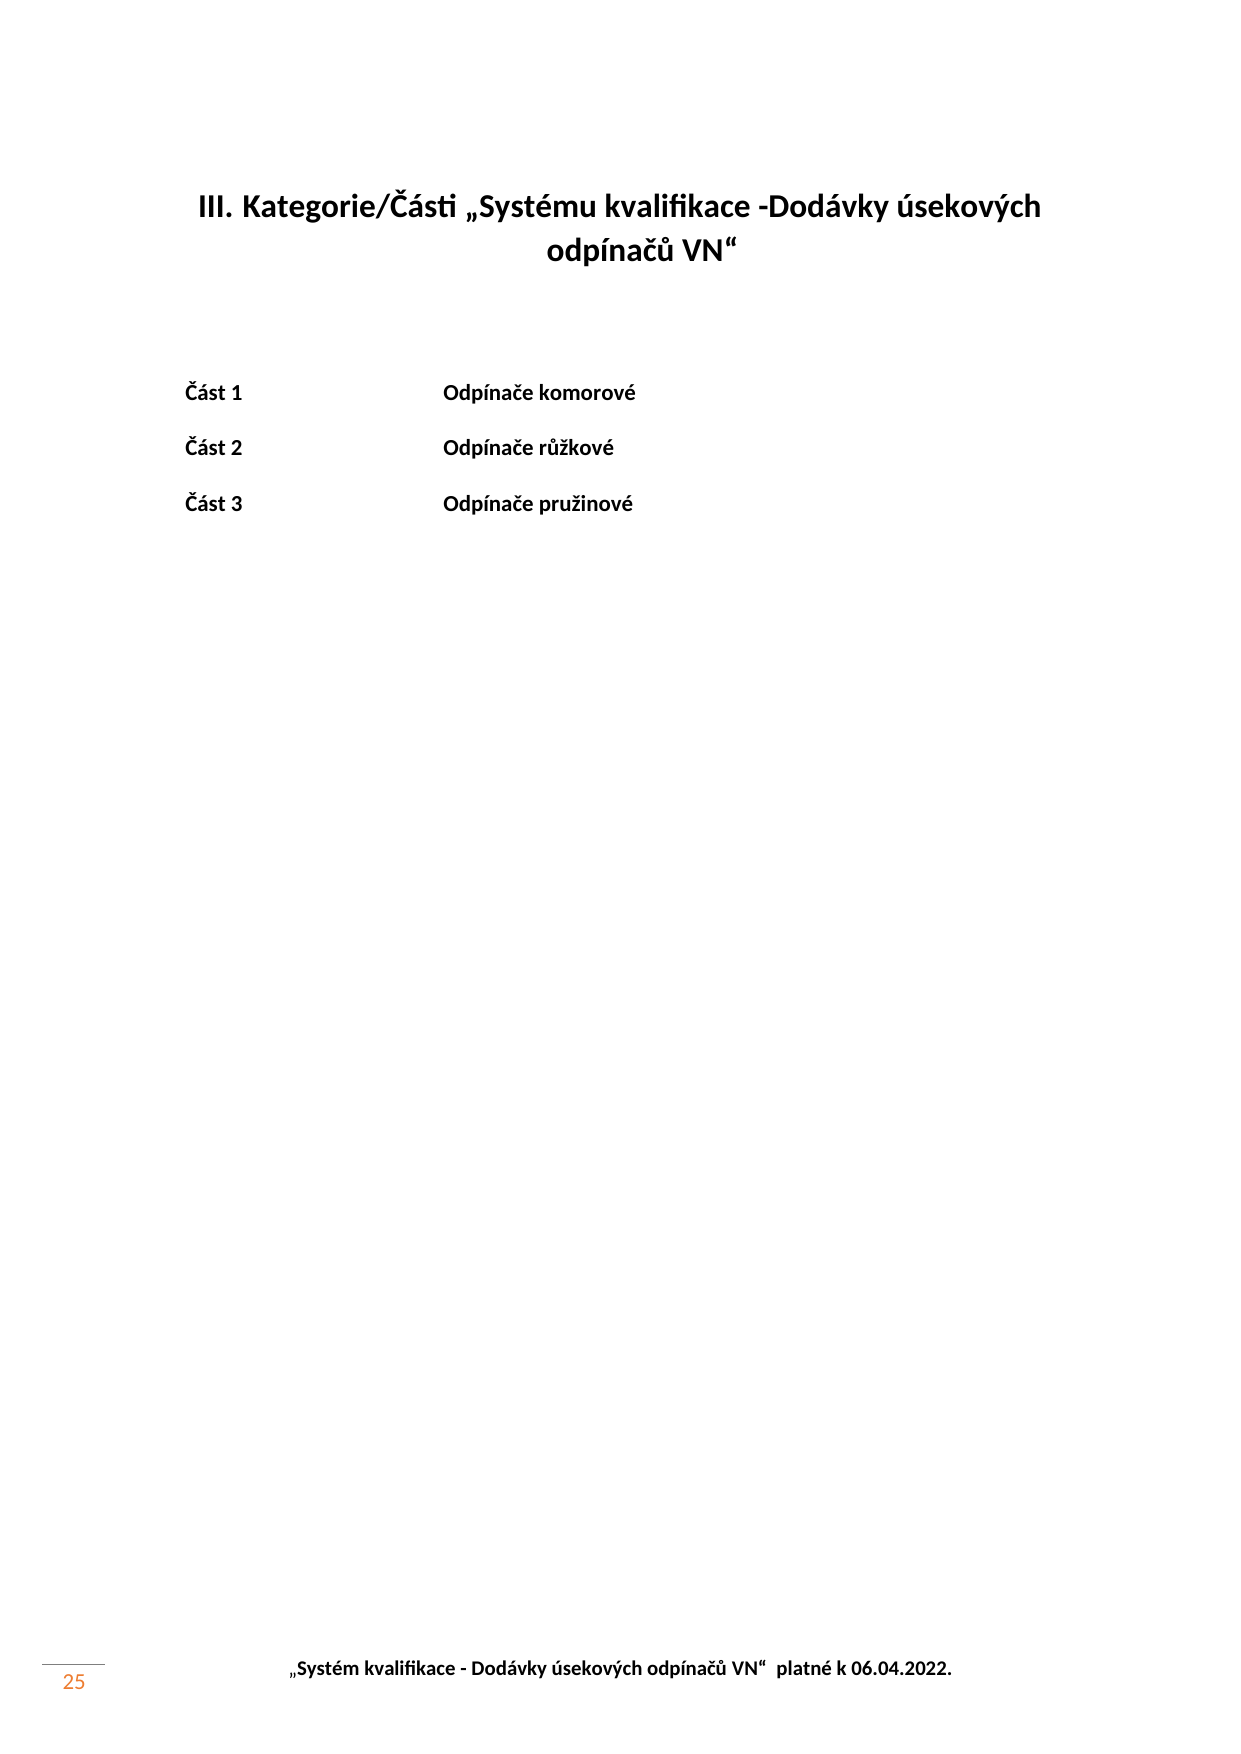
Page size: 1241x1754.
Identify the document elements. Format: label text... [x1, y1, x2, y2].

text Část 2 Odpínače růžkové [185, 433, 1093, 461]
text Část 3 Odpínače pružinové [185, 489, 1093, 517]
subtitle Kategorie/Části „Systému kvalifikace -Dodávky úsekových odpínačů VN“ [148, 185, 1093, 270]
text Část 1 Odpínače komorové [185, 378, 1093, 406]
